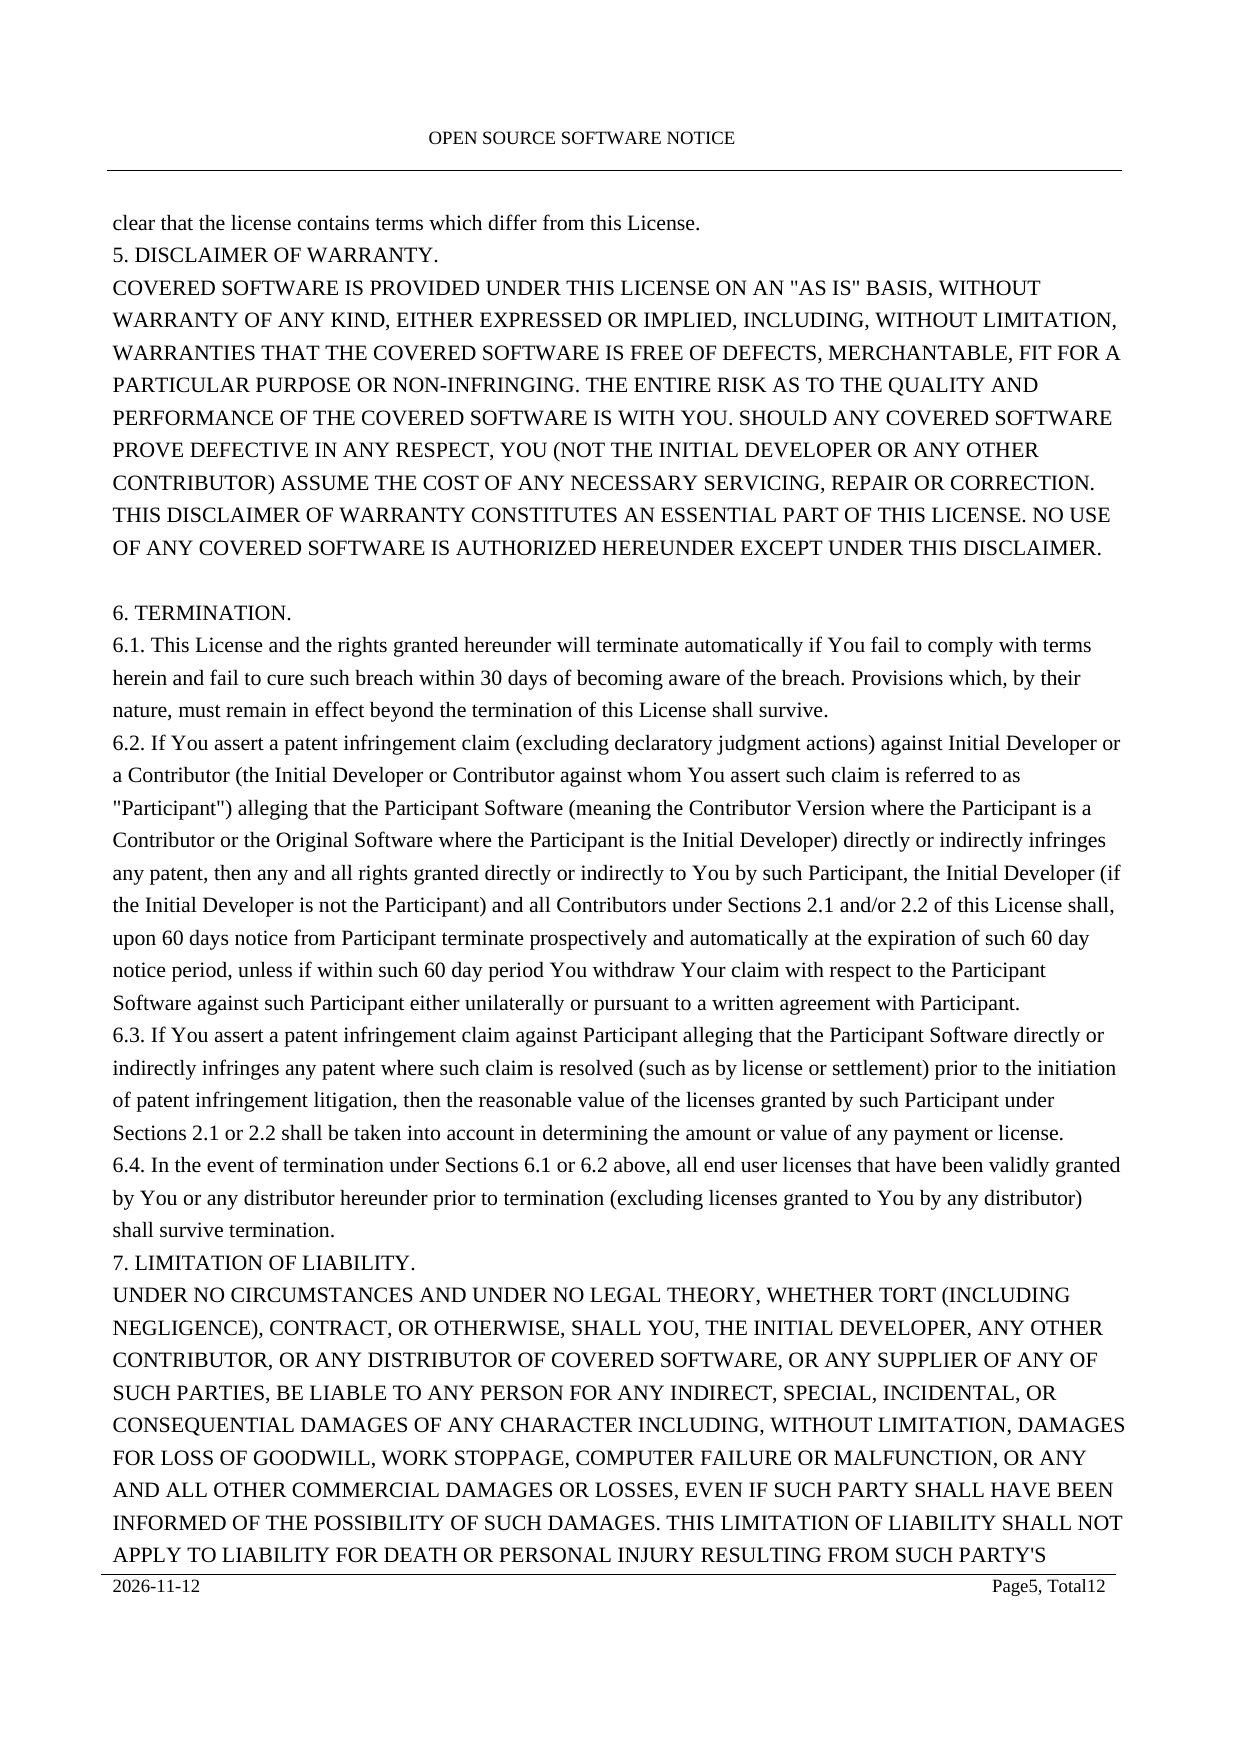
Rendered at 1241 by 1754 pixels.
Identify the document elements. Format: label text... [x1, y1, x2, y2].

text 6. TERMINATION. [112, 596, 1128, 629]
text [112, 1279, 1128, 1571]
text 6.2. If You assert a patent infringement claim (excluding declaratory judgment actions) against Initial Developer or a Contributor (the Initial Developer or Contributor against whom You assert such claim is referred to as "Participant") alleging that the Participant Software (meaning the Contributor Version where the Participant is a Contributor or the Original Software where the Participant is the Initial Developer) directly or indirectly infringes any patent, then any and all rights granted directly or indirectly to You by such Participant, the Initial Developer (if the Initial Developer is not the Participant) and all Contributors under Sections 2.1 and/or 2.2 of this License shall, upon 60 days notice from Participant terminate prospectively and automatically at the expiration of such 60 day notice period, unless if within such 60 day period You withdraw Your claim with respect to the Participant Software against such Participant either unilaterally or pursuant to a written agreement with Participant. [112, 726, 1128, 1019]
text 7. LIMITATION OF LIABILITY. [112, 1246, 1128, 1279]
text COVERED SOFTWARE IS PROVIDED UNDER THIS LICENSE ON AN "AS IS" BASIS, WITHOUT WARRANTY OF ANY KIND, EITHER EXPRESSED OR IMPLIED, INCLUDING, WITHOUT LIMITATION, WARRANTIES THAT THE COVERED SOFTWARE IS FREE OF DEFECTS, MERCHANTABLE, FIT FOR A PARTICULAR PURPOSE OR NON-INFRINGING. THE ENTIRE RISK AS TO THE QUALITY AND PERFORMANCE OF THE COVERED SOFTWARE IS WITH YOU. SHOULD ANY COVERED SOFTWARE PROVE DEFECTIVE IN ANY RESPECT, YOU (NOT THE INITIAL DEVELOPER OR ANY OTHER CONTRIBUTOR) ASSUME THE COST OF ANY NECESSARY SERVICING, REPAIR OR CORRECTION. THIS DISCLAIMER OF WARRANTY CONSTITUTES AN ESSENTIAL PART OF THIS LICENSE. NO USE OF ANY COVERED SOFTWARE IS AUTHORIZED HEREUNDER EXCEPT UNDER THIS DISCLAIMER. [112, 271, 1128, 564]
text 6.1. This License and the rights granted hereunder will terminate automatically if You fail to comply with terms herein and fail to cure such breach within 30 days of becoming aware of the breach. Provisions which, by their nature, must remain in effect beyond the termination of this License shall survive. [112, 629, 1128, 726]
text 6.4. In the event of termination under Sections 6.1 or 6.2 above, all end user licenses that have been validly granted by You or any distributor hereunder prior to termination (excluding licenses granted to You by any distributor) shall survive termination. [112, 1149, 1128, 1246]
text 6.3. If You assert a patent infringement claim against Participant alleging that the Participant Software directly or indirectly infringes any patent where such claim is resolved (such as by license or settlement) prior to the initiation of patent infringement litigation, then the reasonable value of the licenses granted by such Participant under Sections 2.1 or 2.2 shall be taken into account in determining the amount or value of any payment or license. [112, 1019, 1128, 1149]
text 5. DISCLAIMER OF WARRANTY. [112, 239, 1128, 271]
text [112, 206, 1128, 239]
